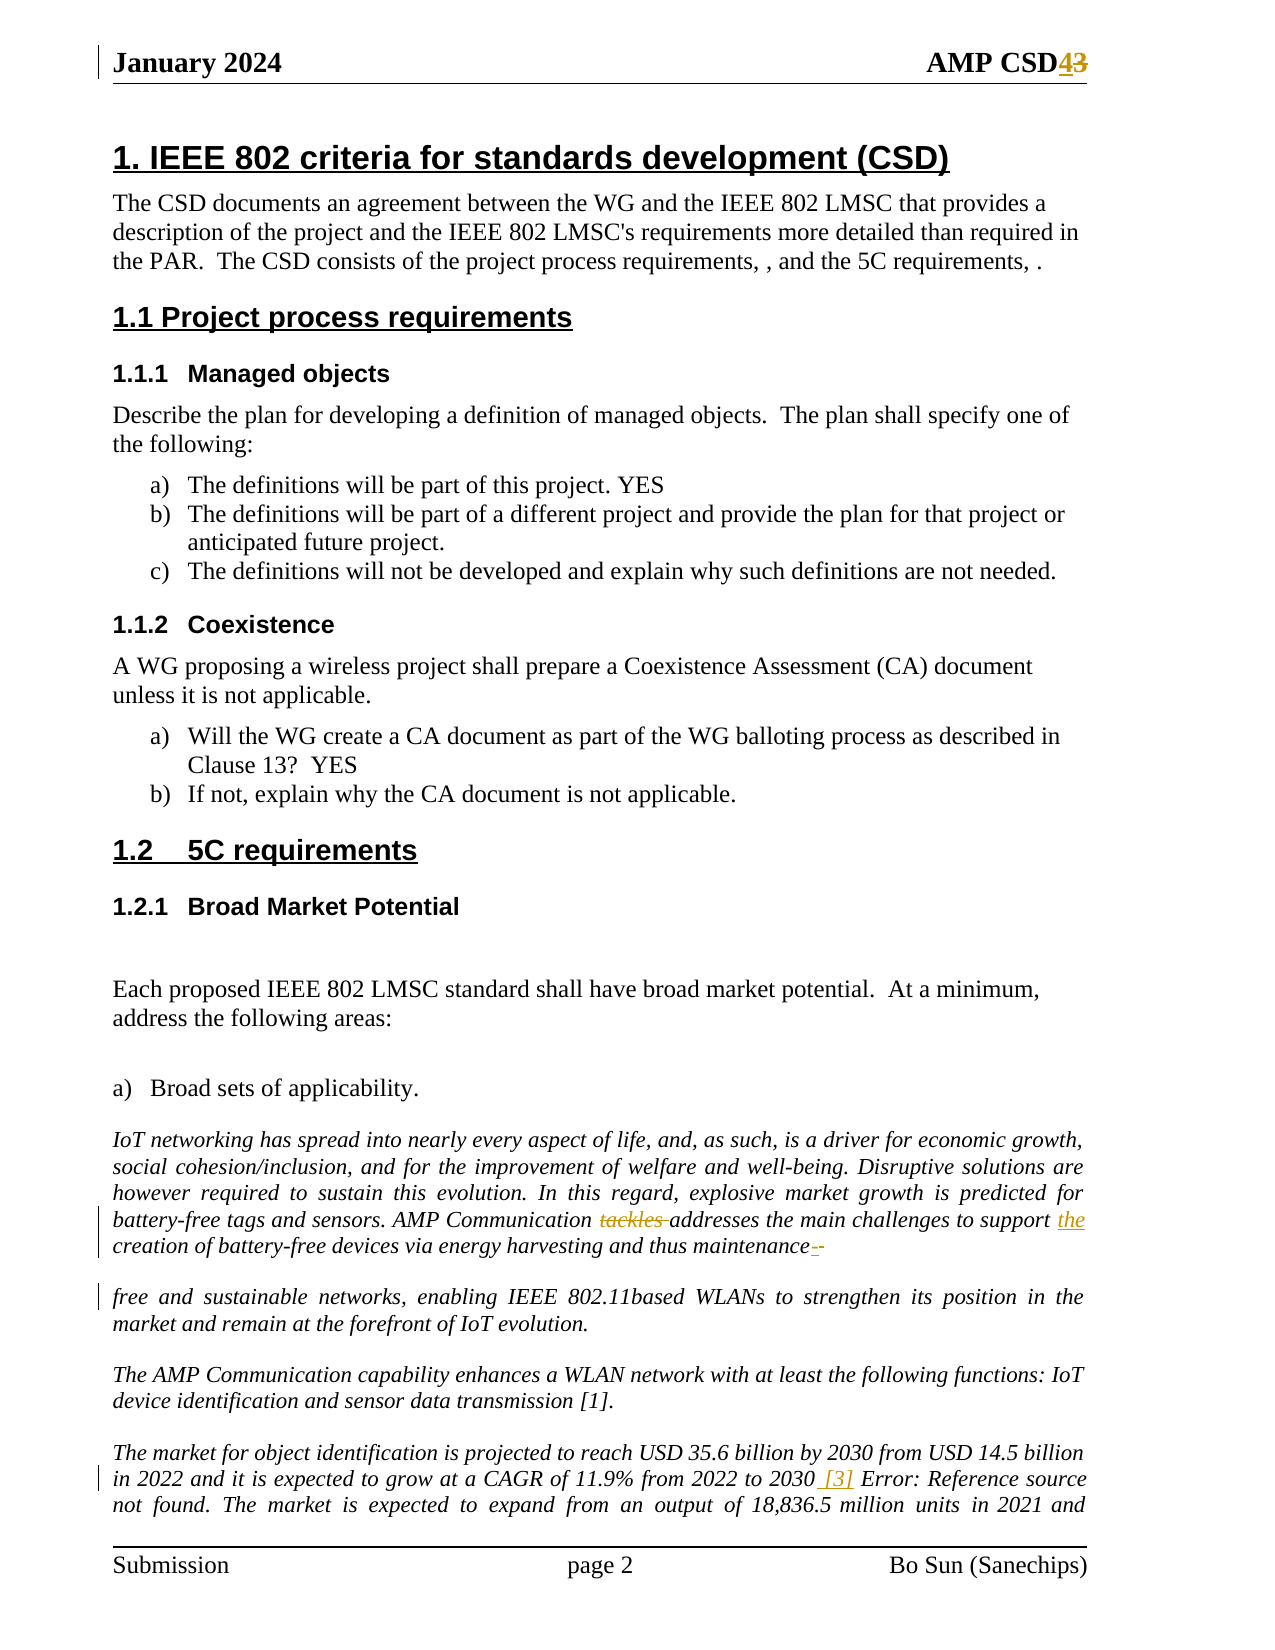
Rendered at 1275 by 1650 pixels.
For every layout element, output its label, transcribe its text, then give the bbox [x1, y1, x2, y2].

subtitle 1.2.1 Broad Market Potential [112, 892, 1087, 921]
list Broad sets of applicability. [112, 1073, 1087, 1102]
text Each proposed IEEE 802 LMSC standard shall have broad market potential. At a minimum, address the following areas: [112, 974, 1087, 1032]
text The AMP Communication capability enhances a WLAN network with at least the following functions: IoT device identification and sensor data transmission [1]. [112, 1361, 1087, 1414]
list The definitions will be part of this project. YES [150, 470, 1087, 499]
text free and sustainable networks, enabling IEEE 802.11based WLANs to strengthen its position in the market and remain at the forefront of IoT evolution. [112, 1283, 1087, 1336]
text The CSD documents an agreement between the WG and the IEEE 802 LMSC that provides a description of the project and the IEEE 802 LMSC's requirements more detailed than required in the PAR. The CSD consists of the project process requirements, 1.1, and the 5C requirements, 1.2. [112, 188, 1087, 275]
text IoT networking has spread into nearly every aspect of life, and, as such, is a driver for economic growth, social cohesion/inclusion, and for the improvement of welfare and well-being. Disruptive solutions are however required to sustain this evolution. In this regard, explosive market growth is predicted for battery-free tags and sensors. AMP Communication addresses the main challenges to support creation of battery-free devices via energy harvesting and thus maintenance [112, 1127, 1087, 1258]
subtitle 1.1.1 Managed objects [112, 359, 1087, 388]
list If not, explain why the CA document is not applicable. [150, 779, 1087, 807]
subtitle 1.1.2 Coexistence [112, 611, 1087, 639]
subtitle 1.2 5C requirements [112, 833, 1087, 867]
text Describe the plan for developing a definition of managed objects. The plan shall specify one of the following: [112, 400, 1087, 457]
subtitle 1.1 Project process requirements [112, 300, 1087, 334]
list Will the WG create a CA document as part of the WG balloting process as described in Clause 13? YES [150, 721, 1087, 779]
list The definitions will be part of a different project and provide the plan for that project or anticipated future project. [150, 499, 1087, 556]
subtitle 1. IEEE 802 criteria for standards development (CSD) [112, 138, 1087, 176]
text A WG proposing a wireless project shall prepare a Coexistence Assessment (CA) document unless it is not applicable. [112, 651, 1087, 709]
list The definitions will not be developed and explain why such definitions are not needed. [150, 556, 1087, 585]
